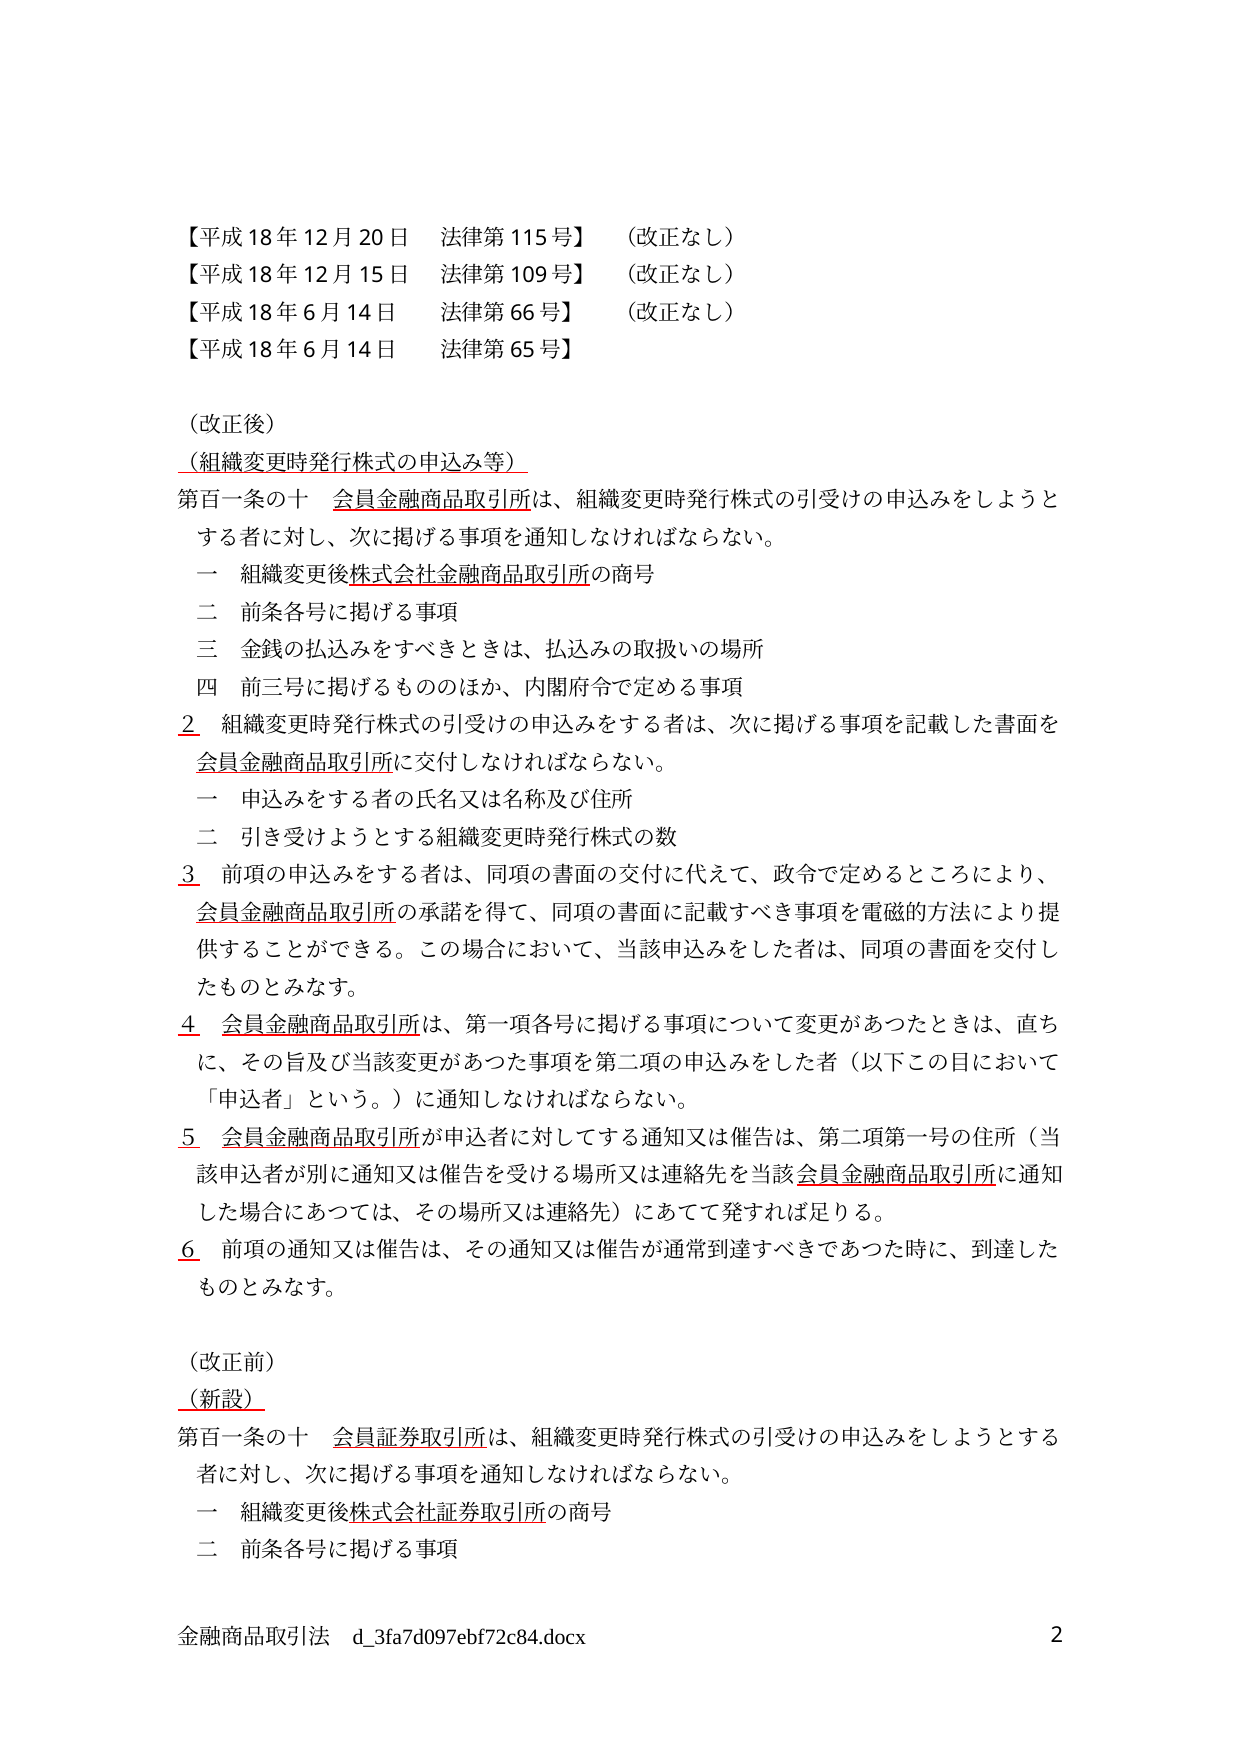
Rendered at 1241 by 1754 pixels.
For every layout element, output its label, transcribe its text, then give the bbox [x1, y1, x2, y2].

text 一 組織変更後株式会社証券取引所の商号 [196, 1492, 1063, 1529]
text ４ 会員金融商品取引所は、第一項各号に掲げる事項について変更があつたときは、直ちに、その旨及び当該変更があつた事項を第二項の申込みをした者（以下この目において「申込者」という。）に通知しなければならない。 [177, 1004, 1063, 1117]
text 【平成18年6月14日 法律第65号】 [177, 329, 1063, 367]
text （組織変更時発行株式の申込み等） [177, 442, 1063, 479]
text 二 前条各号に掲げる事項 [196, 592, 1063, 629]
text 【平成18年12月20日 法律第115号】 （改正なし） [177, 217, 1063, 254]
text 一 申込みをする者の氏名又は名称及び住所 [196, 779, 1063, 817]
text ５ 会員金融商品取引所が申込者に対してする通知又は催告は、第二項第一号の住所（当該申込者が別に通知又は催告を受ける場所又は連絡先を当該会員金融商品取引所に通知した場合にあつては、その場所又は連絡先）にあてて発すれば足りる。 [177, 1117, 1063, 1229]
text （改正前） [177, 1342, 1063, 1379]
text ２ 組織変更時発行株式の引受けの申込みをする者は、次に掲げる事項を記載した書面を会員金融商品取引所に交付しなければならない。 [177, 704, 1063, 779]
text 三 金銭の払込みをすべきときは、払込みの取扱いの場所 [196, 629, 1063, 667]
text 二 前条各号に掲げる事項 [196, 1529, 1063, 1567]
text 第百一条の十 会員金融商品取引所は、組織変更時発行株式の引受けの申込みをしようとする者に対し、次に掲げる事項を通知しなければならない。 [177, 479, 1063, 554]
text 四 前三号に掲げるもののほか、内閣府令で定める事項 [196, 667, 1063, 704]
text 【平成18年12月15日 法律第109号】 （改正なし） [177, 254, 1063, 292]
text 第百一条の十 会員証券取引所は、組織変更時発行株式の引受けの申込みをしようとする者に対し、次に掲げる事項を通知しなければならない。 [177, 1417, 1063, 1492]
text （新設） [177, 1379, 1063, 1417]
text ３ 前項の申込みをする者は、同項の書面の交付に代えて、政令で定めるところにより、会員金融商品取引所の承諾を得て、同項の書面に記載すべき事項を電磁的方法により提供することができる。この場合において、当該申込みをした者は、同項の書面を交付したものとみなす。 [177, 854, 1063, 1004]
text 二 引き受けようとする組織変更時発行株式の数 [196, 817, 1063, 854]
text ６ 前項の通知又は催告は、その通知又は催告が通常到達すべきであつた時に、到達したものとみなす。 [177, 1229, 1063, 1304]
text （改正後） [177, 404, 1063, 442]
text 一 組織変更後株式会社金融商品取引所の商号 [196, 554, 1063, 592]
text 【平成18年6月14日 法律第66号】 （改正なし） [177, 292, 1063, 329]
